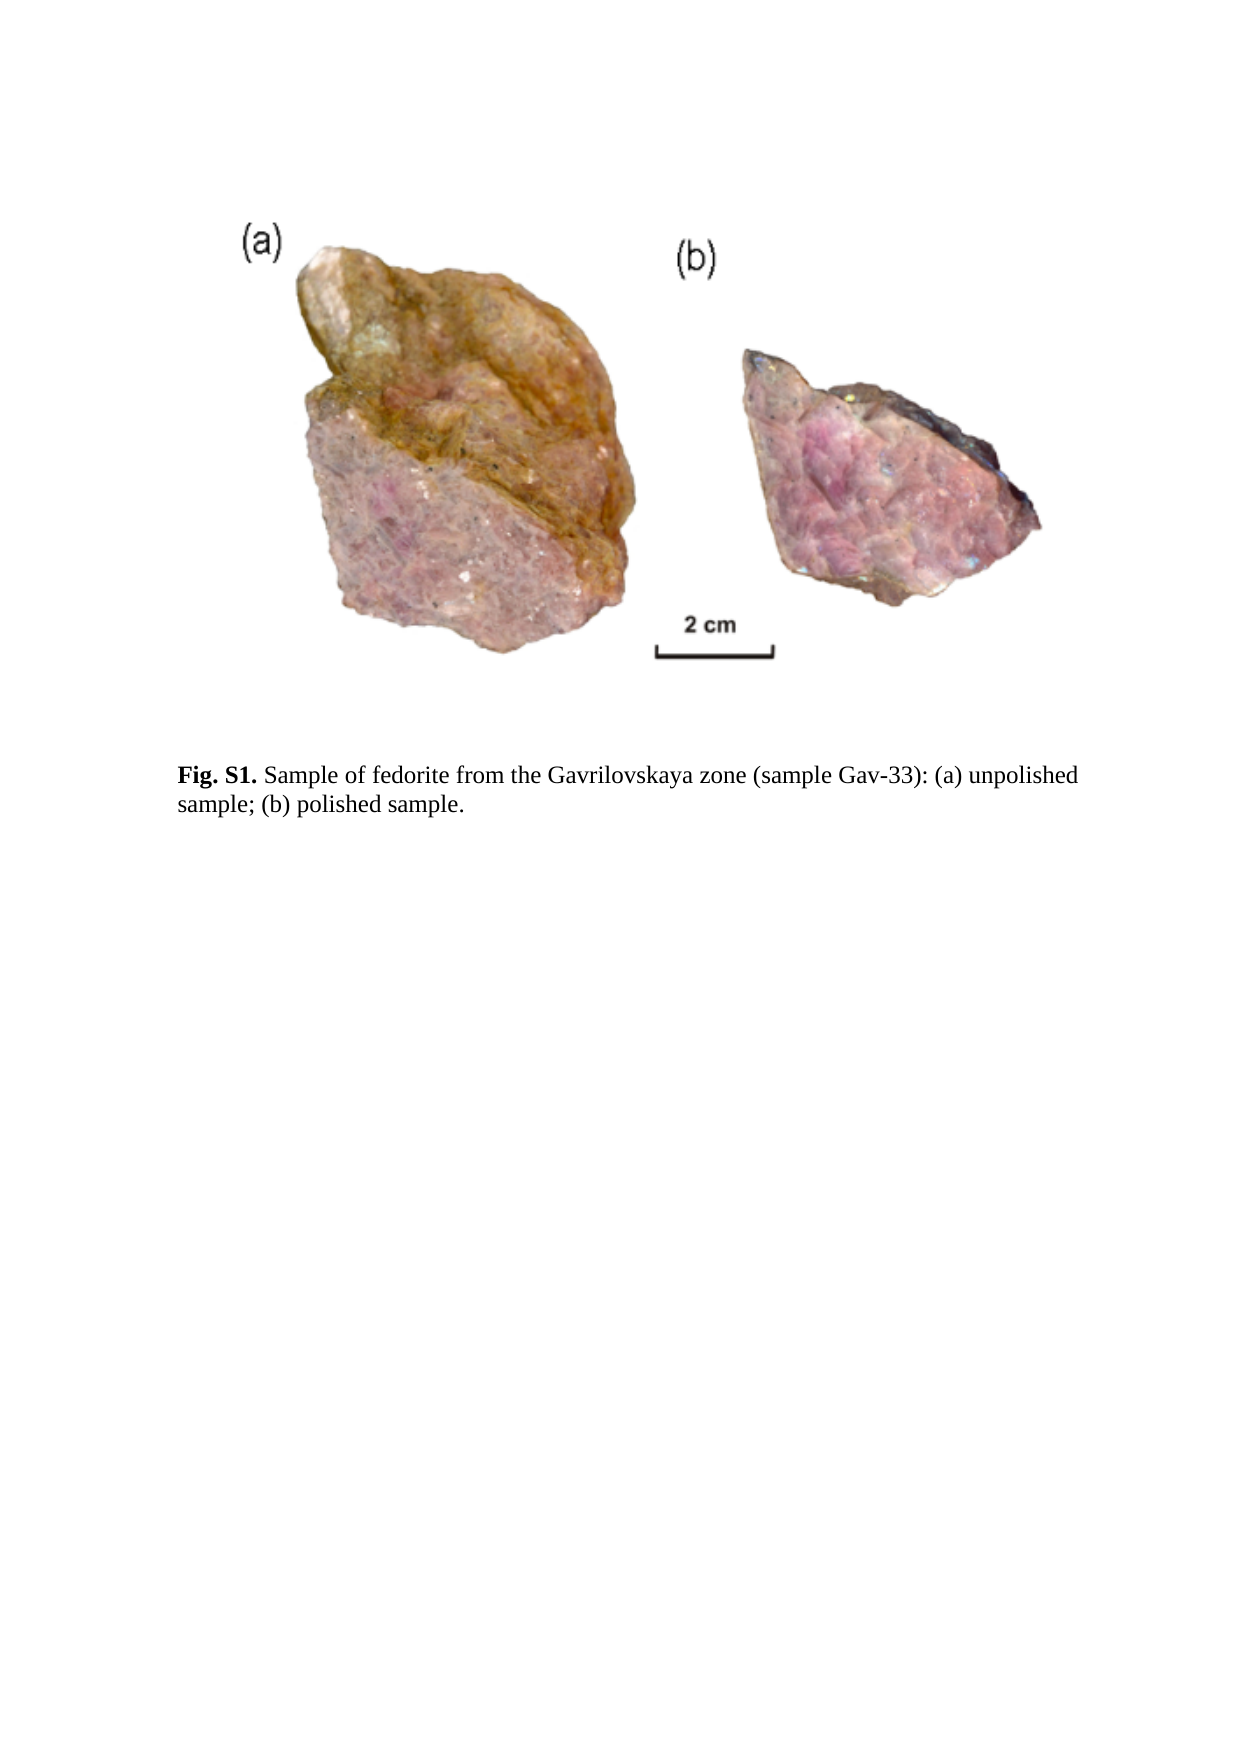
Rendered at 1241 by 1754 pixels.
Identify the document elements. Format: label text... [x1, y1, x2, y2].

text Fig. S1. Sample of fedorite from the Gavrilovskaya zone (sample Gav-33): (a) unpolished sample; (b) polished sample. [458, 761, 1152, 818]
picture [177, 146, 1088, 703]
